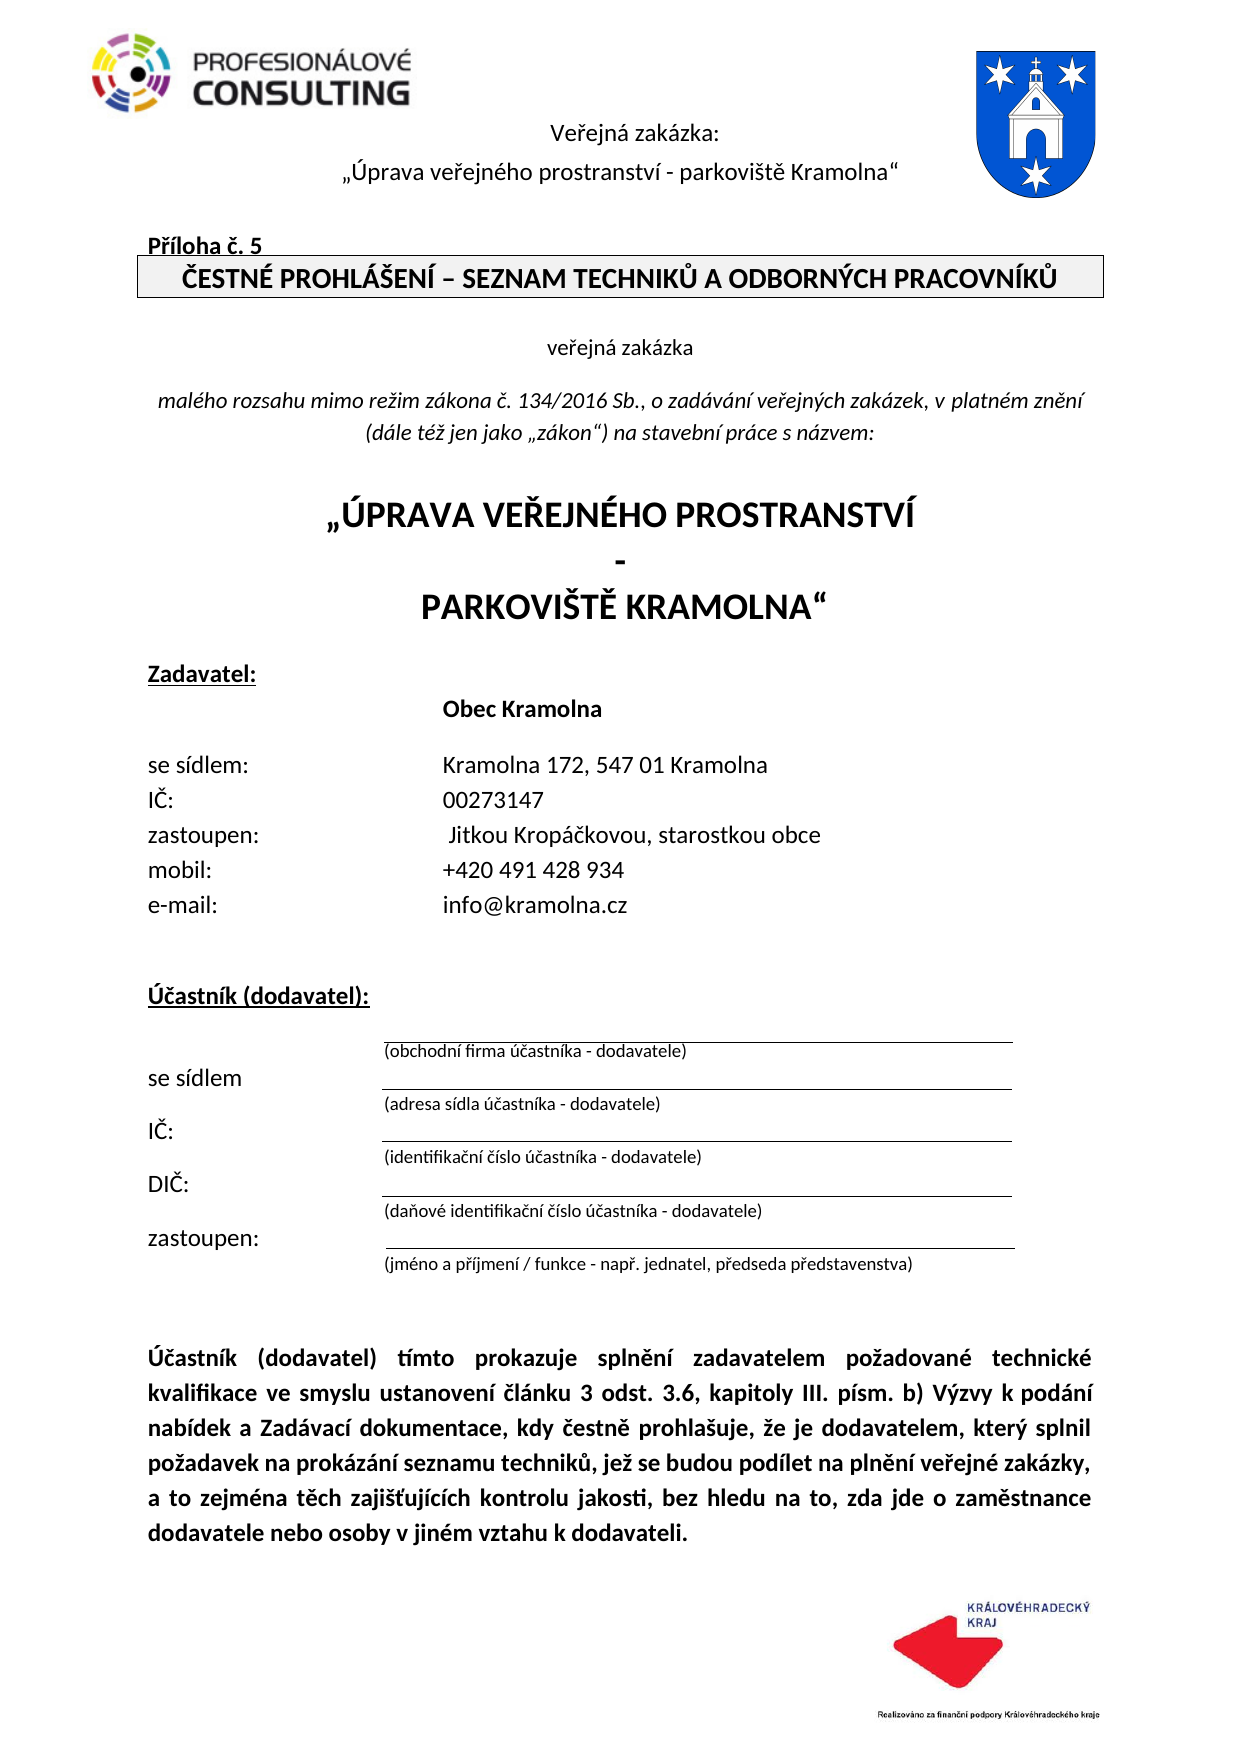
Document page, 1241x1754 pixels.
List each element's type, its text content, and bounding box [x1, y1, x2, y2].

picture [87, 28, 417, 119]
text (daňové identifikační číslo účastníka - dodavatele) [148, 1199, 1092, 1222]
text se sídlem [148, 1062, 1092, 1092]
text se sídlem: Kramolna 172, 547 01 Kramolna [148, 749, 1092, 780]
text (jméno a příjmení / funkce - např. jednatel, předseda představenstva) [148, 1253, 1092, 1276]
text Účastník (dodavatel): [148, 980, 1092, 1011]
text Účastník (dodavatel) tímto prokazuje splnění zadavatelem požadované technické kvalifikace ve smyslu ustanovení článku 3 odst. 3.6, kapitoly III. písm. b) Výzvy k podání nabídek a Zadávací dokumentace, kdy čestně prohlašuje, že je dodavatelem, který splnil požadavek na prokázání seznamu techniků, jež se budou podílet na plnění veřejné zakázky, a to zejména těch zajišťujících kontrolu jakosti, bez hledu na to, zda jde o zaměstnance dodavatele nebo osoby v jiném vztahu k dodavateli. [148, 1342, 1092, 1548]
text mobil: +420 491 428 934 [148, 854, 1092, 885]
text (identifikační číslo účastníka - dodavatele) [148, 1146, 1092, 1169]
text IČ: [148, 1115, 1092, 1146]
text Obec Kramolna [369, 694, 1092, 724]
text zastoupen: Jitkou Kropáčkovou, starostkou obce [148, 819, 1092, 850]
text IČ: 00273147 [148, 784, 1092, 815]
text „ÚPRAVA VEŘEJNÉHO PROSTRANSTVÍ [148, 491, 1092, 537]
text veřejná zakázka [148, 333, 1092, 361]
text - [148, 537, 1092, 583]
text malého rozsahu mimo režim zákona č. 134/2016 Sb., o zadávání veřejných zakázek, v platném znění (dále též jen jako „zákon“) na stavební práce s názvem: [148, 386, 1092, 446]
text Zadavatel: [148, 659, 1092, 689]
text e-mail: info@kramolna.cz [148, 889, 1092, 920]
text (adresa sídla účastníka - dodavatele) [148, 1092, 1092, 1115]
text Příloha č. 5 [148, 230, 1092, 261]
picture [874, 1588, 1109, 1726]
text ČESTNÉ PROHLÁŠENÍ – SEZNAM TECHNIKŮ A ODBORNÝCH PRACOVNÍKŮ [148, 261, 1092, 296]
text PARKOVIŠTĚ KRAMOLNA“ [148, 583, 1092, 628]
text DIČ: [148, 1169, 1092, 1199]
text (obchodní firma účastníka - dodavatele) [148, 1039, 1092, 1062]
text zastoupen: [148, 1222, 1092, 1253]
picture [976, 51, 1096, 198]
